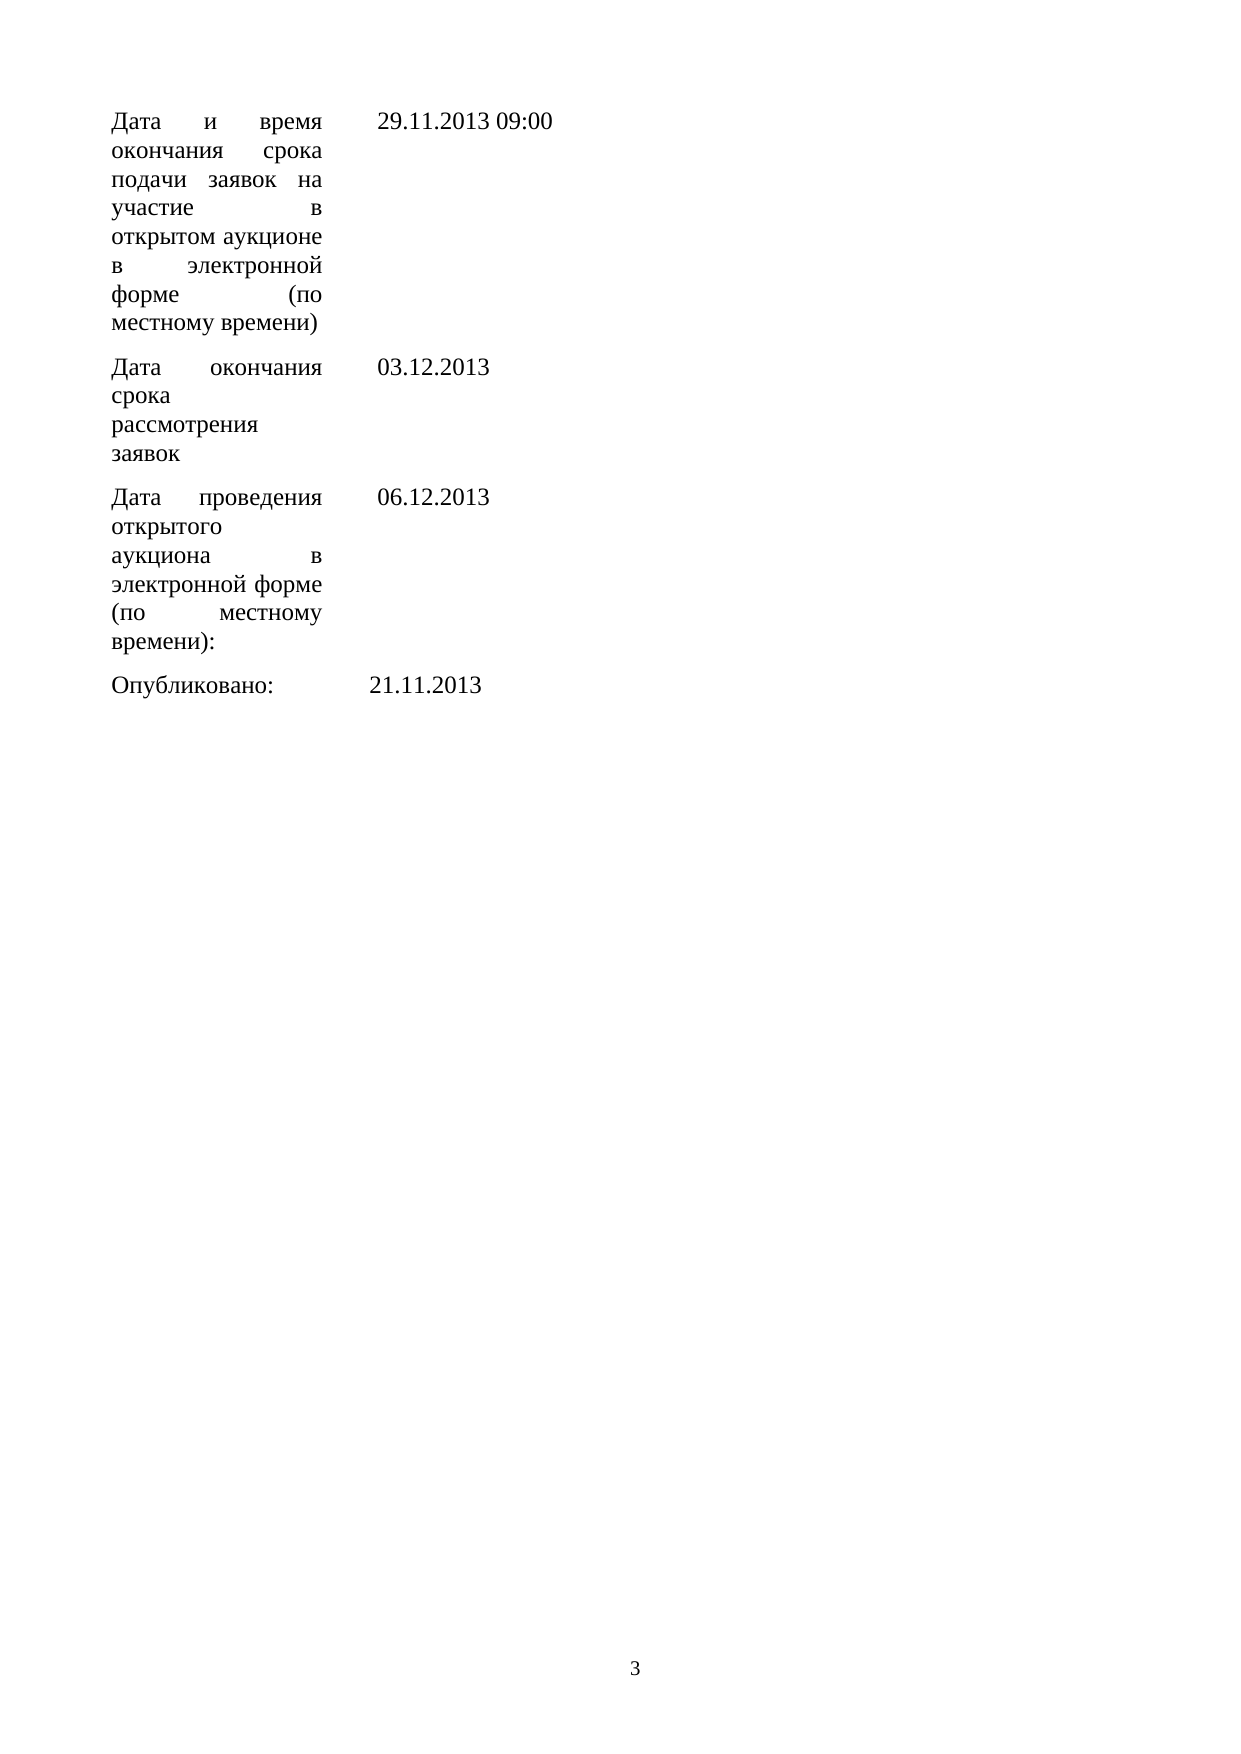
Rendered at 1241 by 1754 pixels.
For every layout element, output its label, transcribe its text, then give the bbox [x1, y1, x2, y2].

table_header Дата и время окончания срока подачи заявок на участие в открытом аукционе в электронной форме (по местному времени) [104, 99, 369, 344]
table_cell Дата окончания срока рассмотрения заявок [104, 344, 369, 475]
table_cell Дата проведения открытого аукциона в электронной форме (по местному времени): [104, 475, 369, 663]
table_cell 03.12.2013 [369, 344, 1167, 475]
table_cell 06.12.2013 [369, 475, 1167, 663]
table_header 29.11.2013 09:00 [369, 99, 1167, 344]
table_header Опубликовано: [104, 663, 369, 707]
table_header 21.11.2013 [369, 663, 1167, 707]
